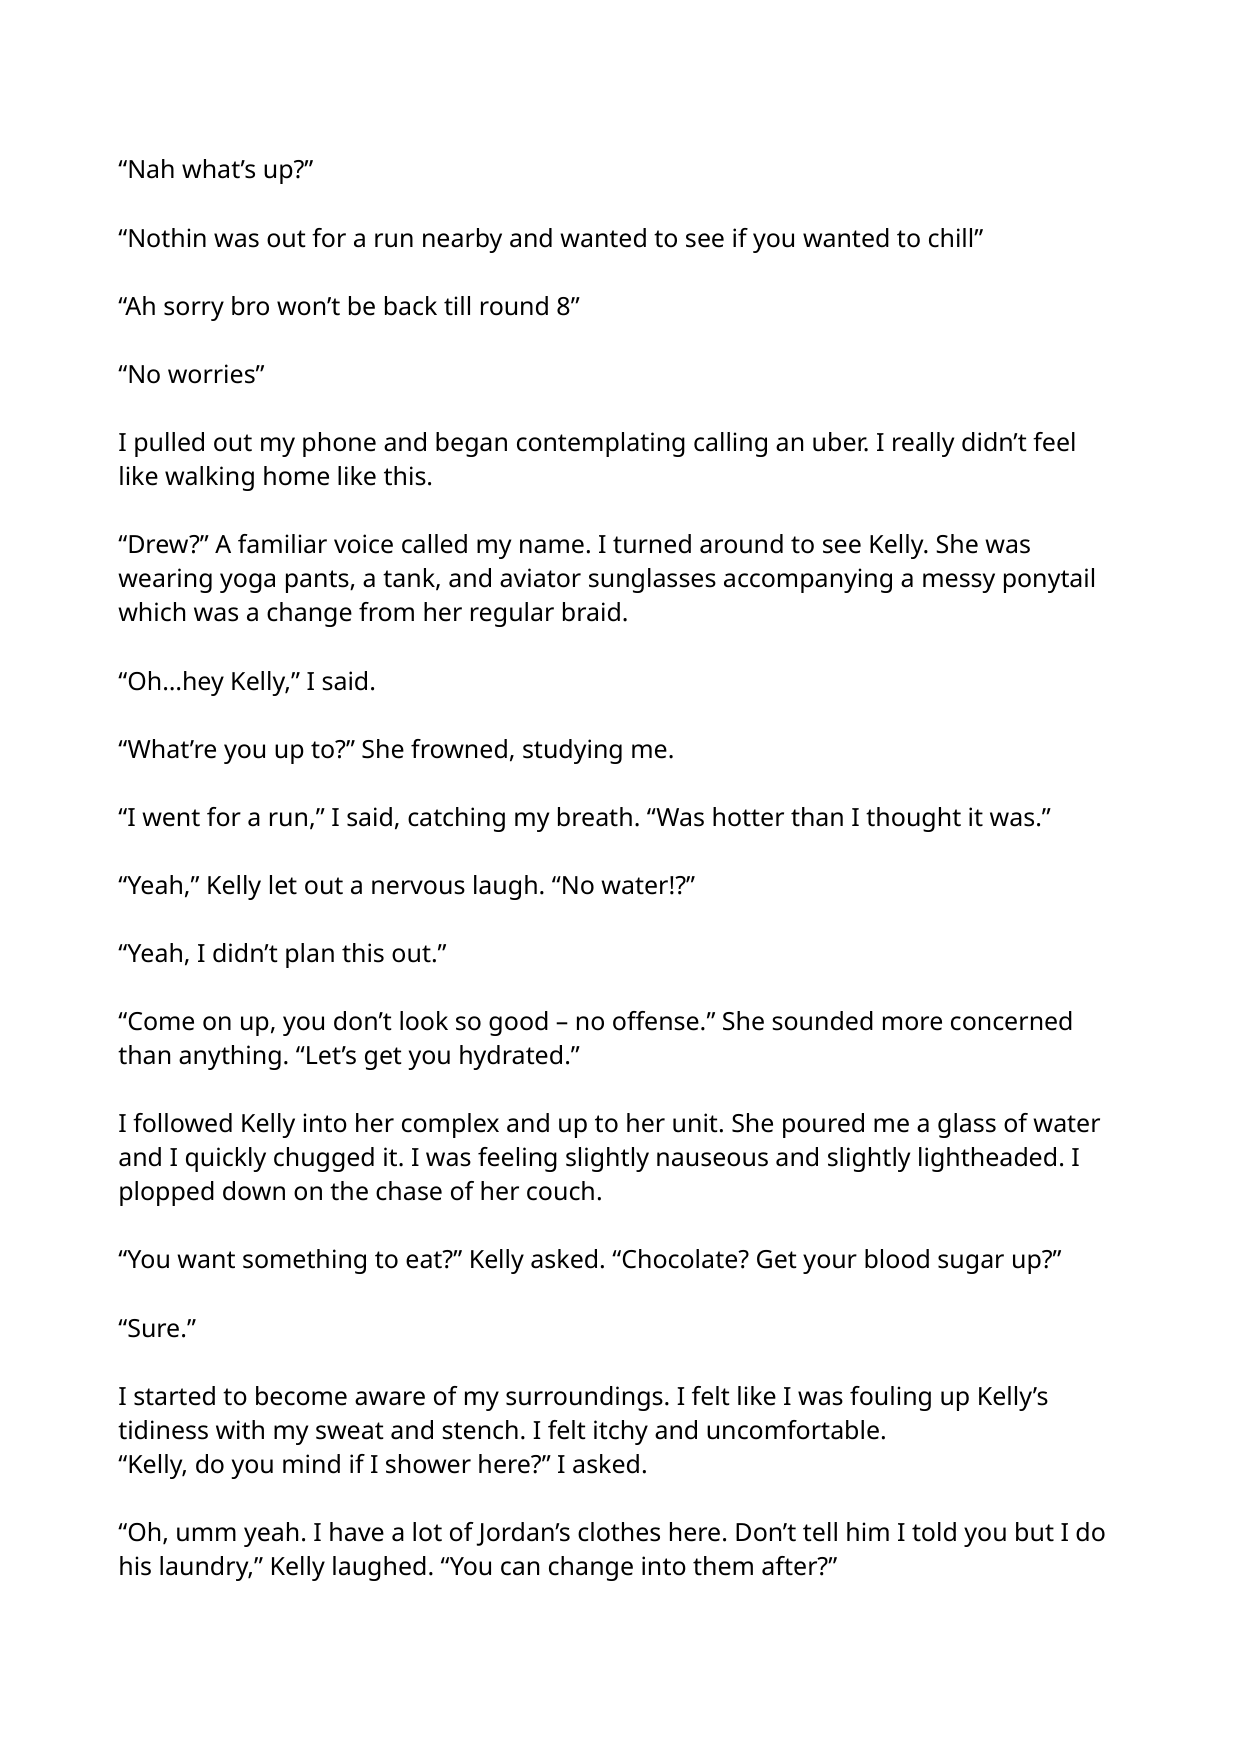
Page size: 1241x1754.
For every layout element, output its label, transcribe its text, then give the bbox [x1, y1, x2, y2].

text “You want something to eat?” Kelly asked. “Chocolate? Get your blood sugar up?” [118, 1242, 1122, 1276]
text “No worries” [118, 357, 1122, 391]
text “Ah sorry bro won’t be back till round 8” [118, 288, 1122, 322]
text I followed Kelly into her complex and up to her unit. She poured me a glass of water and I quickly chugged it. I was feeling slightly nauseous and slightly lightheaded. I plopped down on the chase of her couch. [118, 1106, 1122, 1208]
text I pulled out my phone and began contemplating calling an uber. I really didn’t feel like walking home like this. [118, 425, 1122, 493]
text “Oh…hey Kelly,” I said. [118, 663, 1122, 697]
text “What’re you up to?” She frowned, studying me. [118, 731, 1122, 765]
text “Come on up, you don’t look so good – no offense.” She sounded more concerned than anything. “Let’s get you hydrated.” [118, 1004, 1122, 1072]
text “I went for a run,” I said, catching my breath. “Was hotter than I thought it was.” [118, 799, 1122, 833]
text I started to become aware of my surroundings. I felt like I was fouling up Kelly’s tidiness with my sweat and stench. I felt itchy and uncomfortable. [118, 1378, 1122, 1447]
text “Yeah, I didn’t plan this out.” [118, 936, 1122, 970]
text “Yeah,” Kelly let out a nervous laugh. “No water!?” [118, 867, 1122, 902]
text “Sure.” [118, 1310, 1122, 1344]
text “Kelly, do you mind if I shower here?” I asked. [118, 1447, 1122, 1481]
text “Drew?” A familiar voice called my name. I turned around to see Kelly. She was wearing yoga pants, a tank, and aviator sunglasses accompanying a messy ponytail which was a change from her regular braid. [118, 527, 1122, 629]
text “Oh, umm yeah. I have a lot of Jordan’s clothes here. Don’t tell him I told you but I do his laundry,” Kelly laughed. “You can change into them after?” [118, 1515, 1122, 1583]
text “Nothin was out for a run nearby and wanted to see if you wanted to chill” [118, 220, 1122, 254]
text “Nah what’s up?” [118, 152, 1122, 186]
